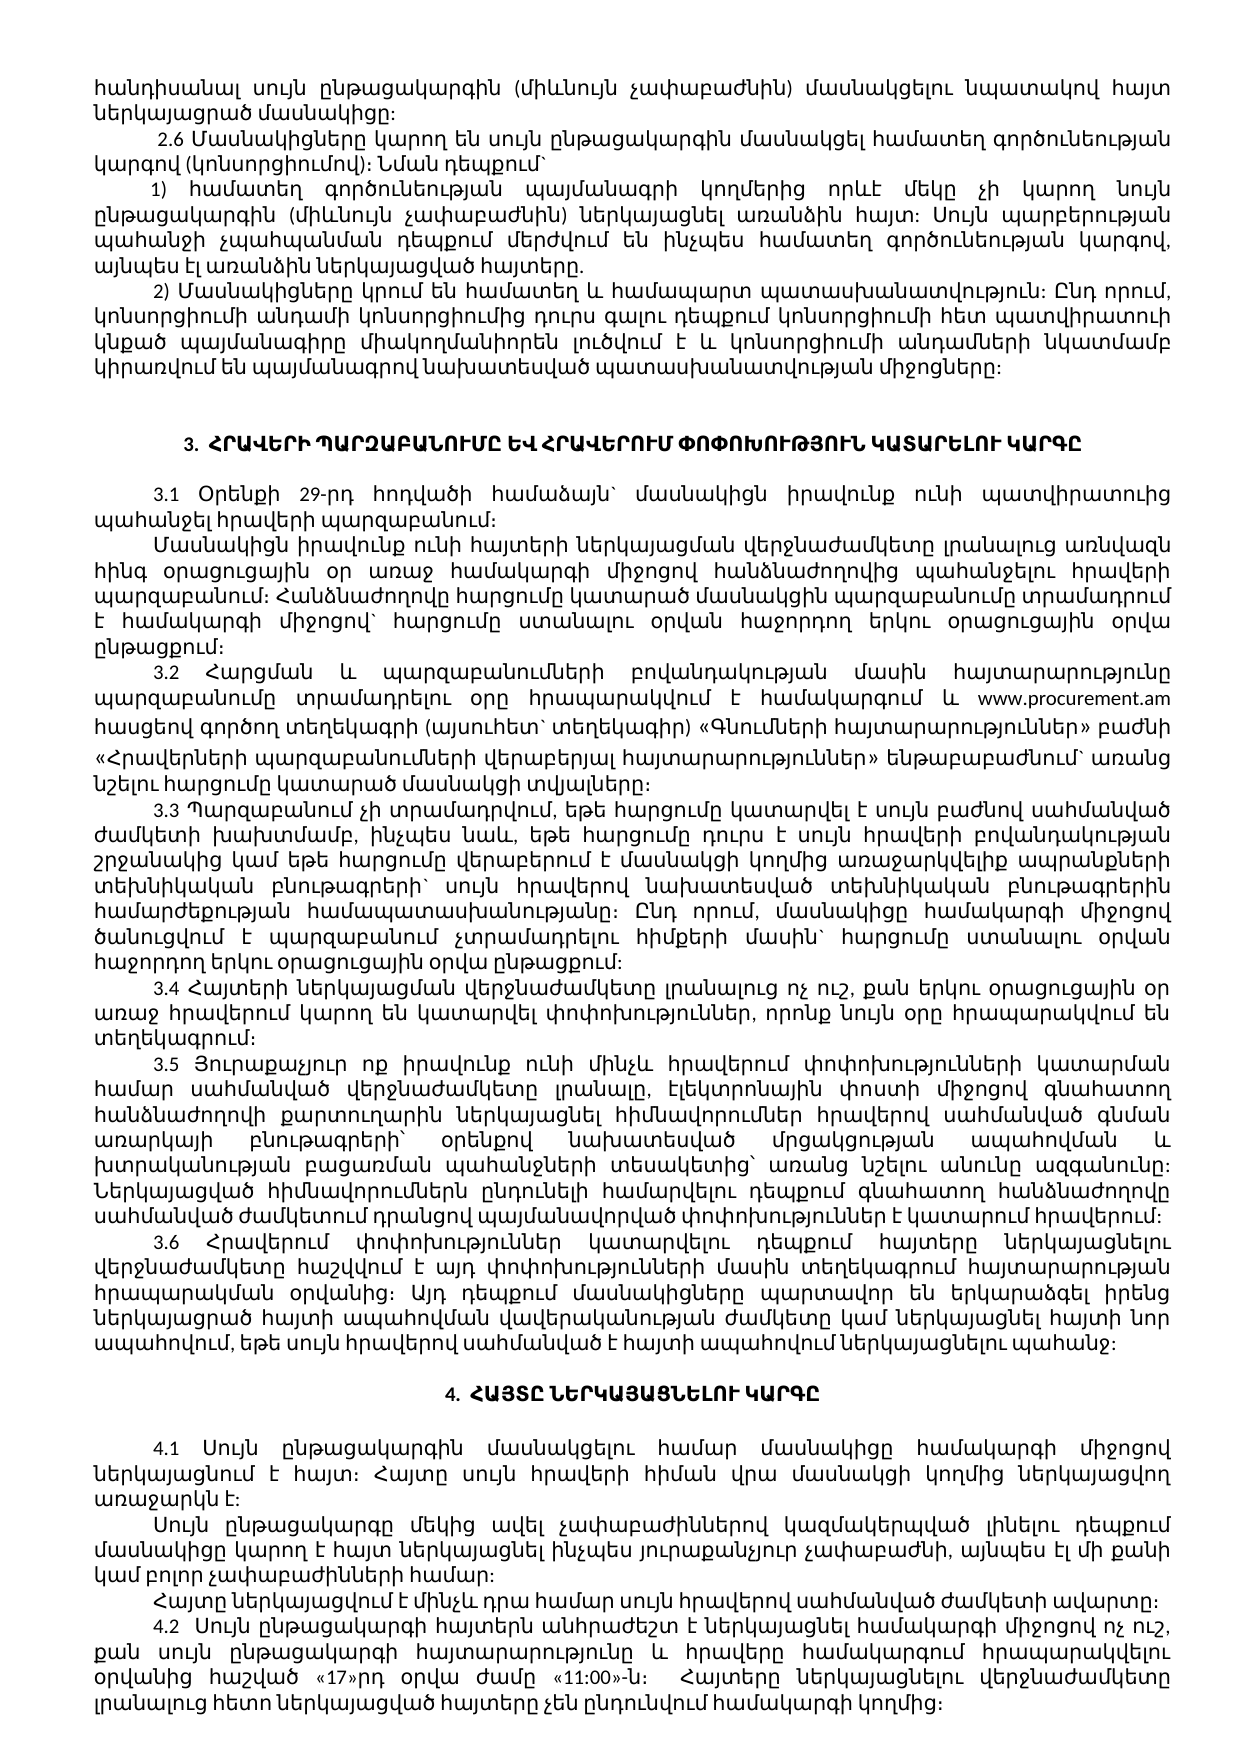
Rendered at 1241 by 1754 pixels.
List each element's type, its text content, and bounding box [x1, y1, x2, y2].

text 4.1 Սույն ընթացակարգին մասնակցելու համար մասնակիցը համակարգի միջոցով ներկայացնում է հայտ։ Հայտը սույն հրավերի հիման վրա մասնակցի կողմից ներկայացվող առաջարկն է: [94, 1436, 1171, 1512]
text 3.5 Յուրաքաչյուր ոք իրավունք ունի մինչև հրավերում փոփոխությունների կատարման համար սահմանված վերջնաժամկետը լրանալը, էլեկտրոնային փոստի միջոցով գնահատող հանձնաժողովի քարտուղարին ներկայացնել հիմնավորումներ հրավերով սահմանված գնման առարկայի բնութագրերի՝ օրենքով նախատեսված մրցակցության ապահովման և խտրականության բացառման պահանջների տեսակետից՝ առանց նշելու անունը ազգանունը: Ներկայացված հիմնավորումներն ընդունելի համարվելու դեպքում գնահատող հանձնաժողովը սահմանված ժամկետում դրանցով պայմանավորված փոփոխություններ է կատարում հրավերում: [94, 1051, 1171, 1229]
text 3.6 Հրավերում փոփոխություններ կատարվելու դեպքում հայտերը ներկայացնելու վերջնաժամկետը հաշվվում է այդ փոփոխությունների մասին տեղեկագրում հայտարարության հրապարակման օրվանից։ Այդ դեպքում մասնակիցները պարտավոր են երկարաձգել իրենց ներկայացրած հայտի ապահովման վավերականության ժամկետը կամ ներկայացնել հայտի նոր ապահովում, եթե սույն հրավերով սահմանված է հայտի ապահովում ներկայացնելու պահանջ: [94, 1229, 1171, 1356]
text Հայտը ներկայացվում է մինչև դրա համար սույն հրավերով սահմանված ժամկետի ավարտը։ [94, 1588, 1171, 1613]
text 3.1 Օրենքի 29-րդ հոդվածի համաձայն` մասնակիցն իրավունք ունի պատվիրատուից պահանջել հրավերի պարզաբանում։ [94, 482, 1171, 532]
text 4. ՀԱՅՏԸ ՆԵՐԿԱՅԱՑՆԵԼՈՒ ԿԱՐԳԸ [94, 1381, 1171, 1407]
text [94, 75, 1171, 126]
text 2) Մասնակիցները կրում են համատեղ և համապարտ պատասխանատվություն: Ընդ որում, կոնսորցիումի անդամի կոնսորցիումից դուրս գալու դեպքում կոնսորցիումի հետ պատվիրատուի կնքած պայմանագիրը միակողմանիորեն լուծվում է և կոնսորցիումի անդամների նկատմամբ կիրառվում են պայմանագրով նախատեսված պատասխանատվության միջոցները: [94, 278, 1171, 380]
text 3.3 Պարզաբանում չի տրամադրվում, եթե հարցումը կատարվել է սույն բաժնով սահմանված ժամկետի խախտմամբ, ինչպես նաև, եթե հարցումը դուրս է սույն հրավերի բովանդակության շրջանակից կամ եթե հարցումը վերաբերում է մասնակցի կողմից առաջարկվելիք ապրանքների տեխնիկական բնութագրերի` սույն հրավերով նախատեսված տեխնիկական բնութագրերին համարժեքության համապատասխանությանը։ Ընդ որում, մասնակիցը համակարգի միջոցով ծանուցվում է պարզաբանում չտրամադրելու հիմքերի մասին` հարցումը ստանալու օրվան հաջորդող երկու օրացուցային օրվա ընթացքում: [94, 797, 1171, 975]
text 2.6 Մասնակիցները կարող են սույն ընթացակարգին մասնակցել համատեղ գործունեության կարգով (կոնսորցիումով)։ Նման դեպքում` [94, 126, 1171, 177]
text 3. ՀՐԱՎԵՐԻ ՊԱՐԶԱԲԱՆՈՒՄԸ ԵՎ ՀՐԱՎԵՐՈՒՄ ՓՈՓՈԽՈՒԹՅՈՒՆ ԿԱՏԱՐԵԼՈՒ ԿԱՐԳԸ [94, 431, 1171, 456]
text 1) համատեղ գործունեության պայմանագրի կողմերից որևէ մեկը չի կարող նույն ընթացակարգին (միևնույն չափաբաժնին) ներկայացնել առանձին հայտ: Սույն պարբերության պահանջի չպահպանման դեպքում մերժվում են ինչպես համատեղ գործունեության կարգով, այնպես էլ առանձին ներկայացված հայտերը. [94, 177, 1171, 278]
text Մասնակիցն իրավունք ունի հայտերի ներկայացման վերջնաժամկետը լրանալուց առնվազն հինգ օրացուցային օր առաջ համակարգի միջոցով հանձնաժողովից պահանջելու հրավերի պարզաբանում։ Հանձնաժողովը հարցումը կատարած մասնակցին պարզաբանումը տրամադրում է համակարգի միջոցով` հարցումը ստանալու օրվան հաջորդող երկու օրացուցային օրվա ընթացքում։ [94, 532, 1171, 659]
text 4.2 Սույն ընթացակարգի հայտերն անհրաժեշտ է ներկայացնել համակարգի միջոցով ոչ ուշ, քան սույն ընթացակարգի հայտարարությունը և հրավերը համակարգում հրապարակվելու օրվանից հաշված «17»րդ օրվա ժամը «11:00»-ն։ Հայտերը ներկայացնելու վերջնաժամկետը լրանալուց հետո ներկայացված հայտերը չեն ընդունվում համակարգի կողմից։ [94, 1613, 1171, 1715]
text 3.2 Հարցման և պարզաբանումների բովանդակության մասին հայտարարությունը պարզաբանումը տրամադրելու օրը հրապարակվում է համակարգում և www.procurement.am հասցեով գործող տեղեկագրի (այսուհետ` տեղեկագիր) «Գնումների հայտարարություններ» բաժնի «Հրավերների պարզաբանումների վերաբերյալ հայտարարություններ» ենթաբաբաժնում` առանց նշելու հարցումը կատարած մասնակցի տվյալները։ [94, 659, 1171, 797]
text Սույն ընթացակարգը մեկից ավել չափաբաժիններով կազմակերպված լինելու դեպքում մասնակիցը կարող է հայտ ներկայացնել ինչպես յուրաքանչյուր չափաբաժնի, այնպես էլ մի քանի կամ բոլոր չափաբաժինների համար: [94, 1512, 1171, 1588]
text 3.4 Հայտերի ներկայացման վերջնաժամկետը լրանալուց ոչ ուշ, քան երկու օրացուցային օր առաջ հրավերում կարող են կատարվել փոփոխություններ, որոնք նույն օրը հրապարակվում են տեղեկագրում։ [94, 975, 1171, 1051]
